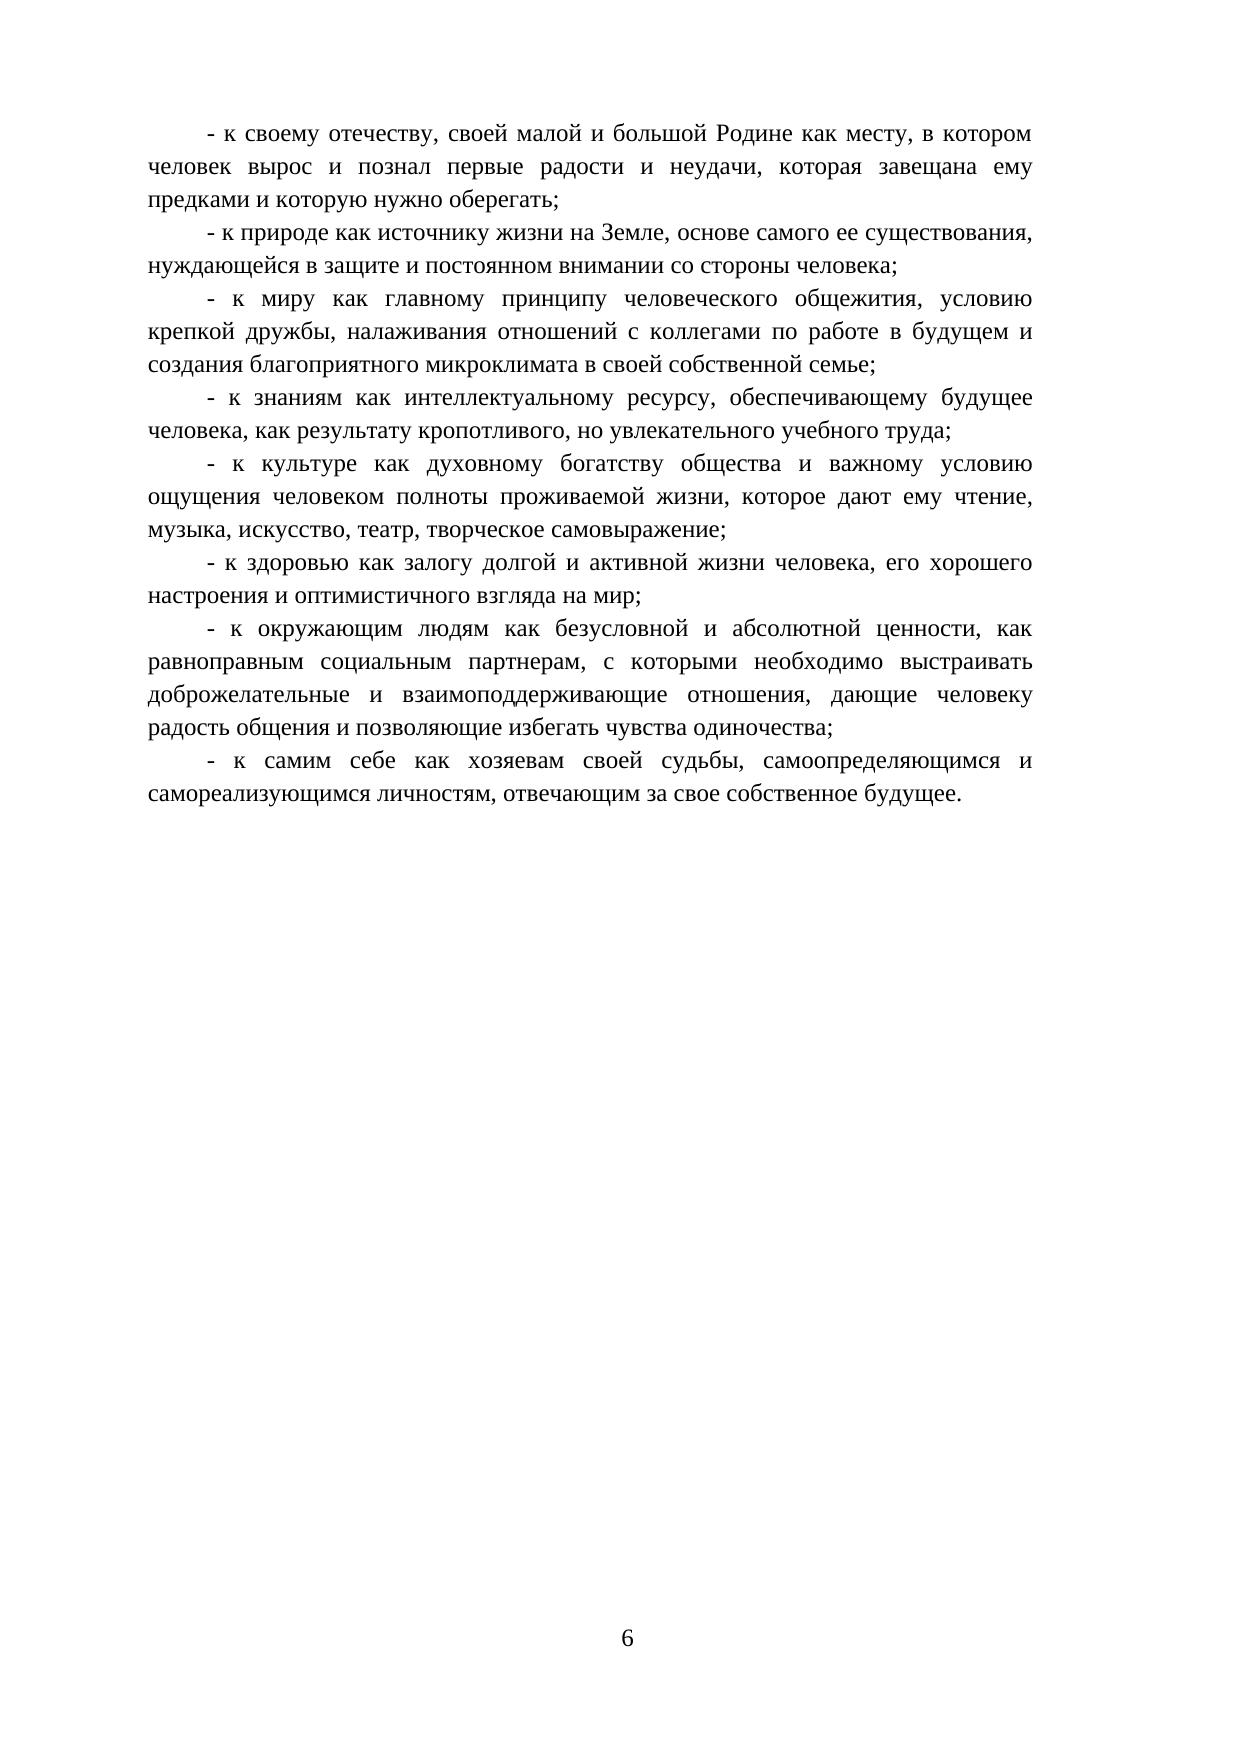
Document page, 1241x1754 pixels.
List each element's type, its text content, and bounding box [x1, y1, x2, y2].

text - к знаниям как интеллектуальному ресурсу, обеспечивающему будущее человека, как результату кропотливого, но увлекательного учебного труда; [148, 382, 1033, 444]
text - к миру как главному принципу человеческого общежития, условию крепкой дружбы, налаживания отношений с коллегами по работе в будущем и создания благоприятного микроклимата в своей собственной семье; [148, 283, 1033, 378]
text - к природе как источнику жизни на Земле, основе самого ее существования, нуждающейся в защите и постоянном внимании со стороны человека; [148, 217, 1033, 279]
text - к своему отечеству, своей малой и большой Родине как месту, в котором человек вырос и познал первые радости и неудачи, которая завещана ему предками и которую нужно оберегать; [148, 118, 1033, 213]
text - к самим себе как хозяевам своей судьбы, самоопределяющимся и самореализующимся личностям, отвечающим за свое собственное будущее. [148, 746, 1033, 807]
text - к окружающим людям как безусловной и абсолютной ценности, как равноправным социальным партнерам, с которыми необходимо выстраивать доброжелательные и взаимоподдерживающие отношения, дающие человеку радость общения и позволяющие избегать чувства одиночества; [148, 613, 1033, 741]
text - к здоровью как залогу долгой и активной жизни человека, его хорошего настроения и оптимистичного взгляда на мир; [148, 547, 1033, 609]
text - к культуре как духовному богатству общества и важному условию ощущения человеком полноты проживаемой жизни, которое дают ему чтение, музыка, искусство, театр, творческое самовыражение; [148, 448, 1033, 543]
